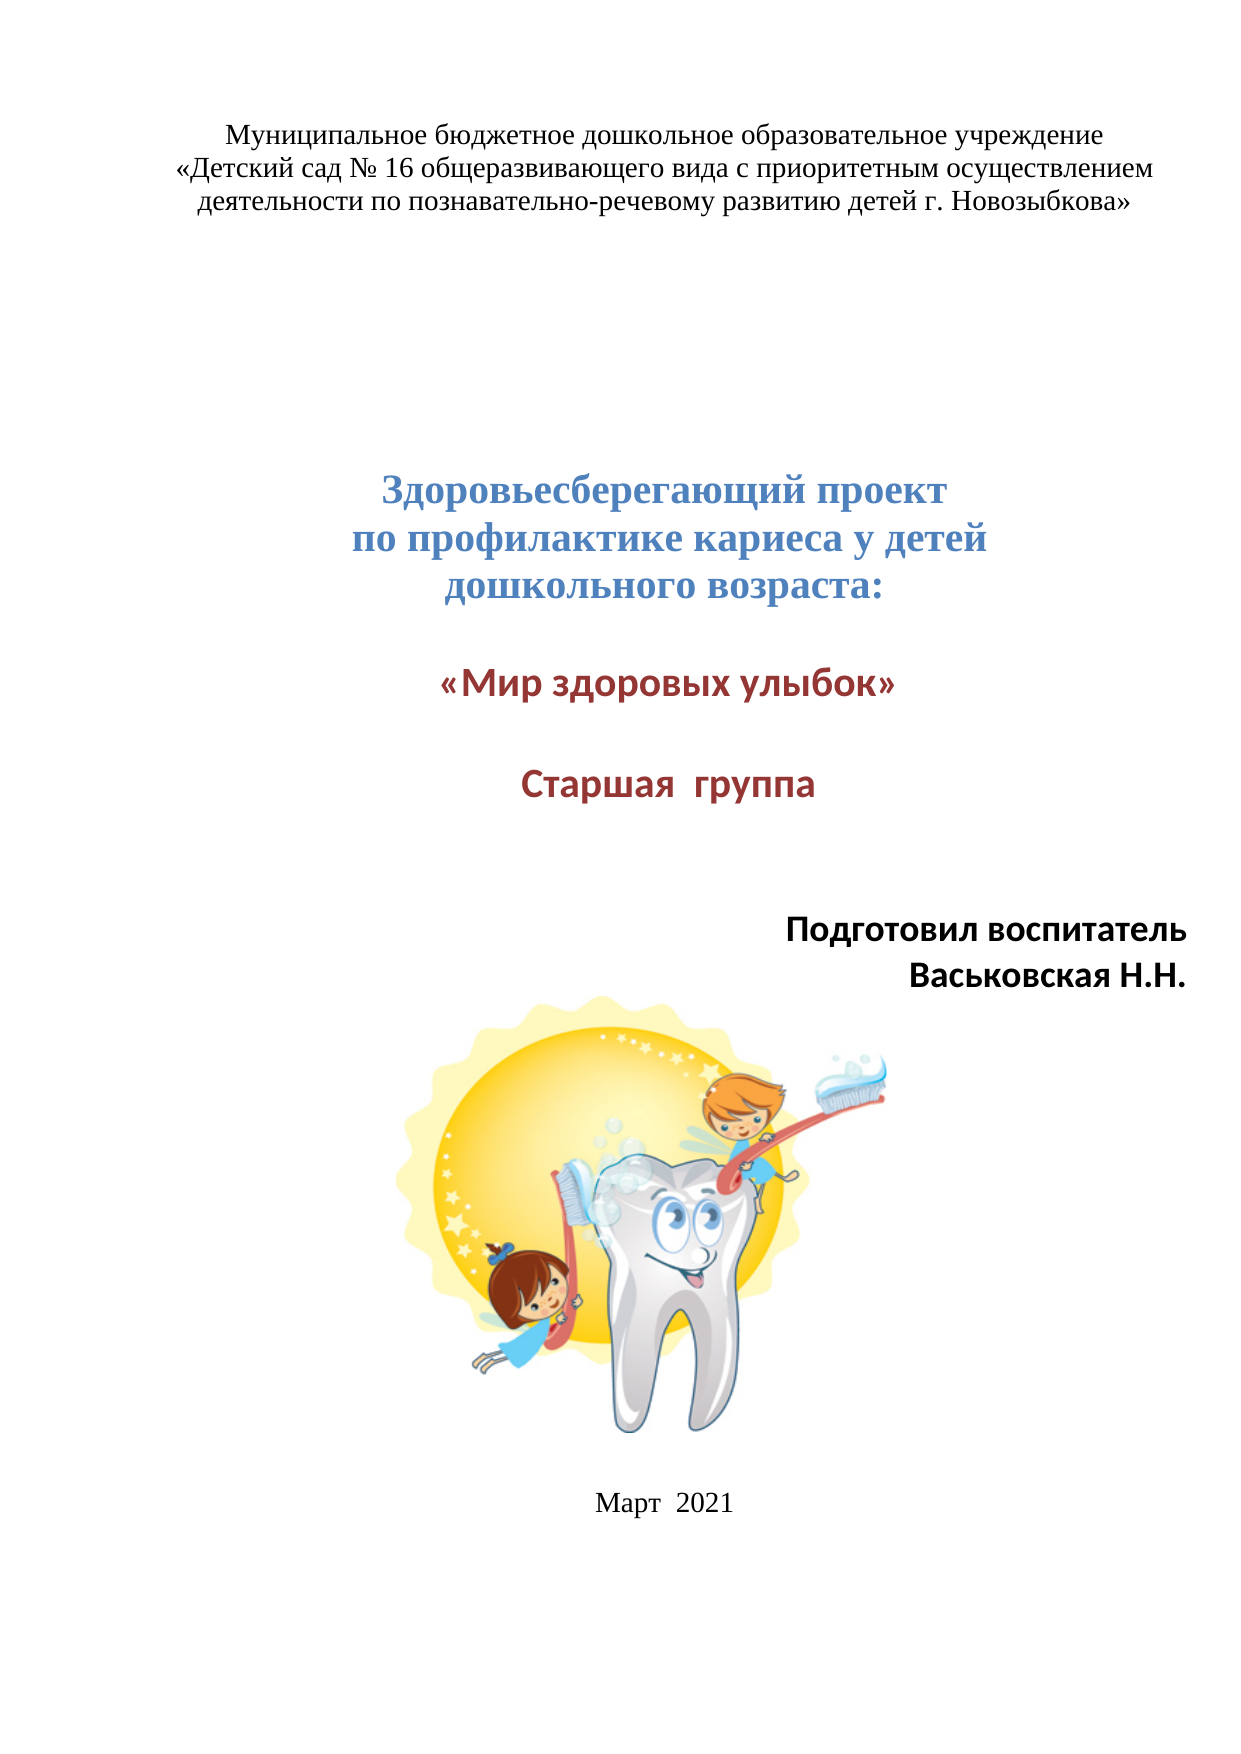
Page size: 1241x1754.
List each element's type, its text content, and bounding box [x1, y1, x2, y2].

text «Мир здоровых улыбок» [150, 656, 1187, 707]
picture [395, 996, 887, 1433]
text Подготовил воспитатель [150, 905, 1187, 951]
text Март 2021 [150, 1485, 1179, 1519]
text Васьковская Н.Н. [150, 951, 1187, 997]
text Здоровьесберегающий проект [150, 464, 1179, 512]
text Старшая группа [150, 757, 1187, 808]
text Муниципальное бюджетное дошкольное образовательное учреждение [150, 118, 1179, 151]
text «Детский сад № 16 общеразвивающего вида с приоритетным осуществлением деятельности по познавательно-речевому развитию детей г. Новозыбкова» [150, 151, 1179, 217]
text по профилактике кариеса у детей [150, 512, 1179, 560]
text дошкольного возраста: [150, 560, 1179, 608]
